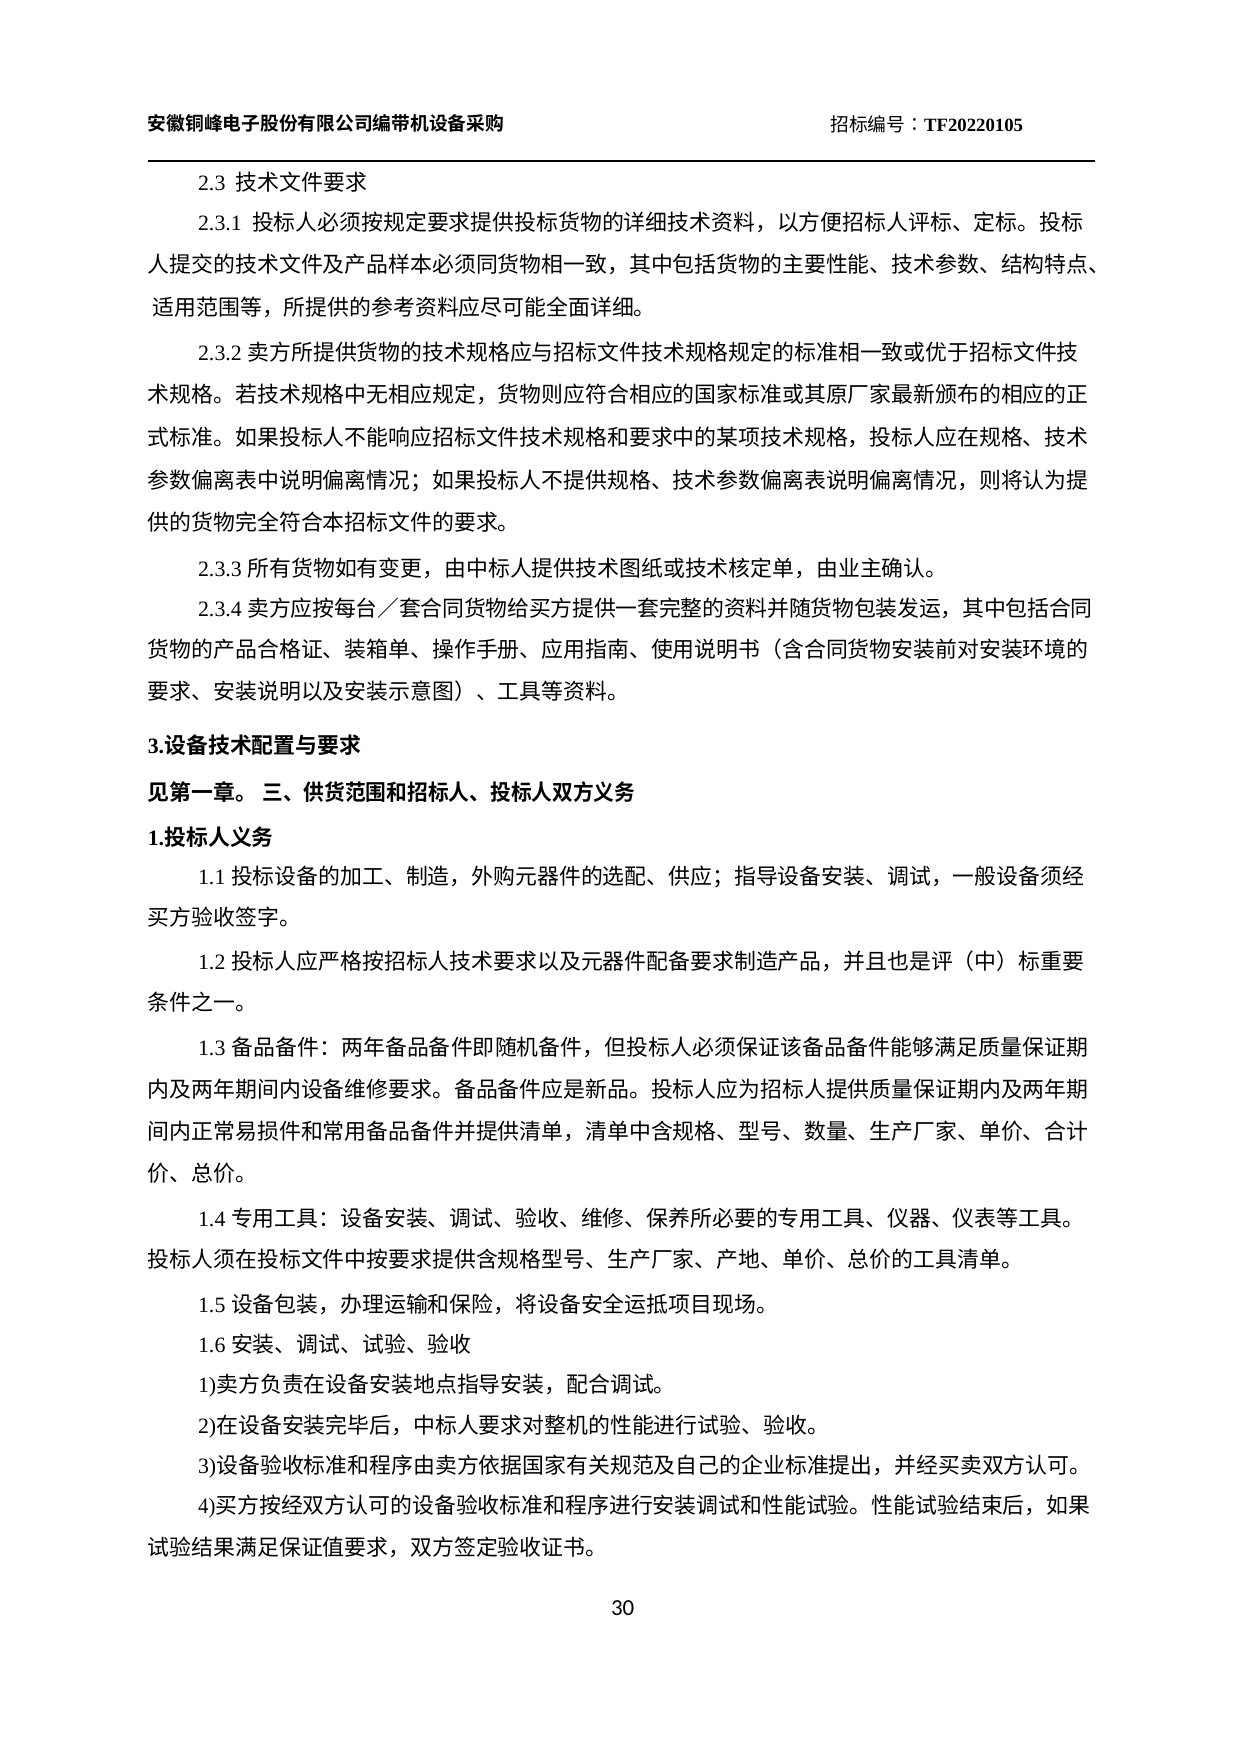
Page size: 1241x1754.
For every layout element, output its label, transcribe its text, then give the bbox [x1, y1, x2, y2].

text 2.3.3 所有货物如有变更，由中标人提供技术图纸或技术核定单，由业主确认。 [198, 551, 1105, 582]
text 2)在设备安装完毕后，中标人要求对整机的性能进行试验、验收。 [198, 1408, 1105, 1439]
text 2.3.2 卖方所提供货物的技术规格应与招标文件技术规格规定的标准相一致或优于招标文件技 术规格。若技术规格中无相应规定，货物则应符合相应的国家标准或其原厂家最新颁布的相应的正 式标准。如果投标人不能响应招标文件技术规格和要求中的某项技术规格，投标人应在规格、技术 参数偏离表中说明偏离情况；如果投标人不提供规格、技术参数偏离表说明偏离情况，则将认为提 供的货物完全符合本招标文件的要求。 [148, 334, 1105, 537]
text 1)卖方负责在设备安装地点指导安装，配合调试。 [198, 1367, 1105, 1399]
text 4)买方按经双方认可的设备验收标准和程序进行安装调试和性能试验。性能试验结束后，如果 试验结果满足保证值要求，双方签定验收证书。 [148, 1488, 1105, 1561]
subtitle 1.投标人义务 [148, 826, 1105, 851]
subtitle 3.设备技术配置与要求 [148, 728, 1105, 760]
text 1.1 投标设备的加工、制造，外购元器件的选配、供应；指导设备安装、调试，一般设备须经 买方验收签字。 [148, 859, 1084, 931]
text 1.4 专用工具：设备安装、调试、验收、维修、保养所必要的专用工具、仪器、仪表等工具。 投标人须在投标文件中按要求提供含规格型号、生产厂家、产地、单价、总价的工具清单。 [148, 1201, 1084, 1273]
text 1.3 备品备件：两年备品备件即随机备件，但投标人必须保证该备品备件能够满足质量保证期 内及两年期间内设备维修要求。备品备件应是新品。投标人应为招标人提供质量保证期内及两年期 间内正常易损件和常用备品备件并提供清单，清单中含规格、型号、数量、生产厂家、单价、合计 价、总价。 [148, 1030, 1088, 1188]
text 1.2 投标人应严格按招标人技术要求以及元器件配备要求制造产品，并且也是评（中）标重要 条件之一。 [148, 944, 1084, 1016]
text 2.3.4 卖方应按每台／套合同货物给买方提供一套完整的资料并随货物包装发运，其中包括合同 货物的产品合格证、装箱单、操作手册、应用指南、使用说明书（含合同货物安装前对安装环境的 要求、安装说明以及安装示意图）、工具等资料。 [148, 591, 1092, 705]
subtitle 见第一章。 三、供货范围和招标人、投标人双方义务 [148, 775, 717, 807]
text 3)设备验收标准和程序由卖方依据国家有关规范及自己的企业标准提出，并经买卖双方认可。 [198, 1448, 1105, 1480]
text 1.6 安装、调试、试验、验收 [198, 1327, 1105, 1359]
text 2.3 技术文件要求 [198, 165, 1105, 197]
text 2.3.1 投标人必须按规定要求提供投标货物的详细技术资料，以方便招标人评标、定标。投标 人提交的技术文件及产品样本必须同货物相一致，其中包括货物的主要性能、技术参数、结构特点、 适用范围等，所提供的参考资料应尽可能全面详细。 [148, 205, 1105, 321]
text 1.5 设备包装，办理运输和保险，将设备安全运抵项目现场。 [198, 1287, 1105, 1318]
